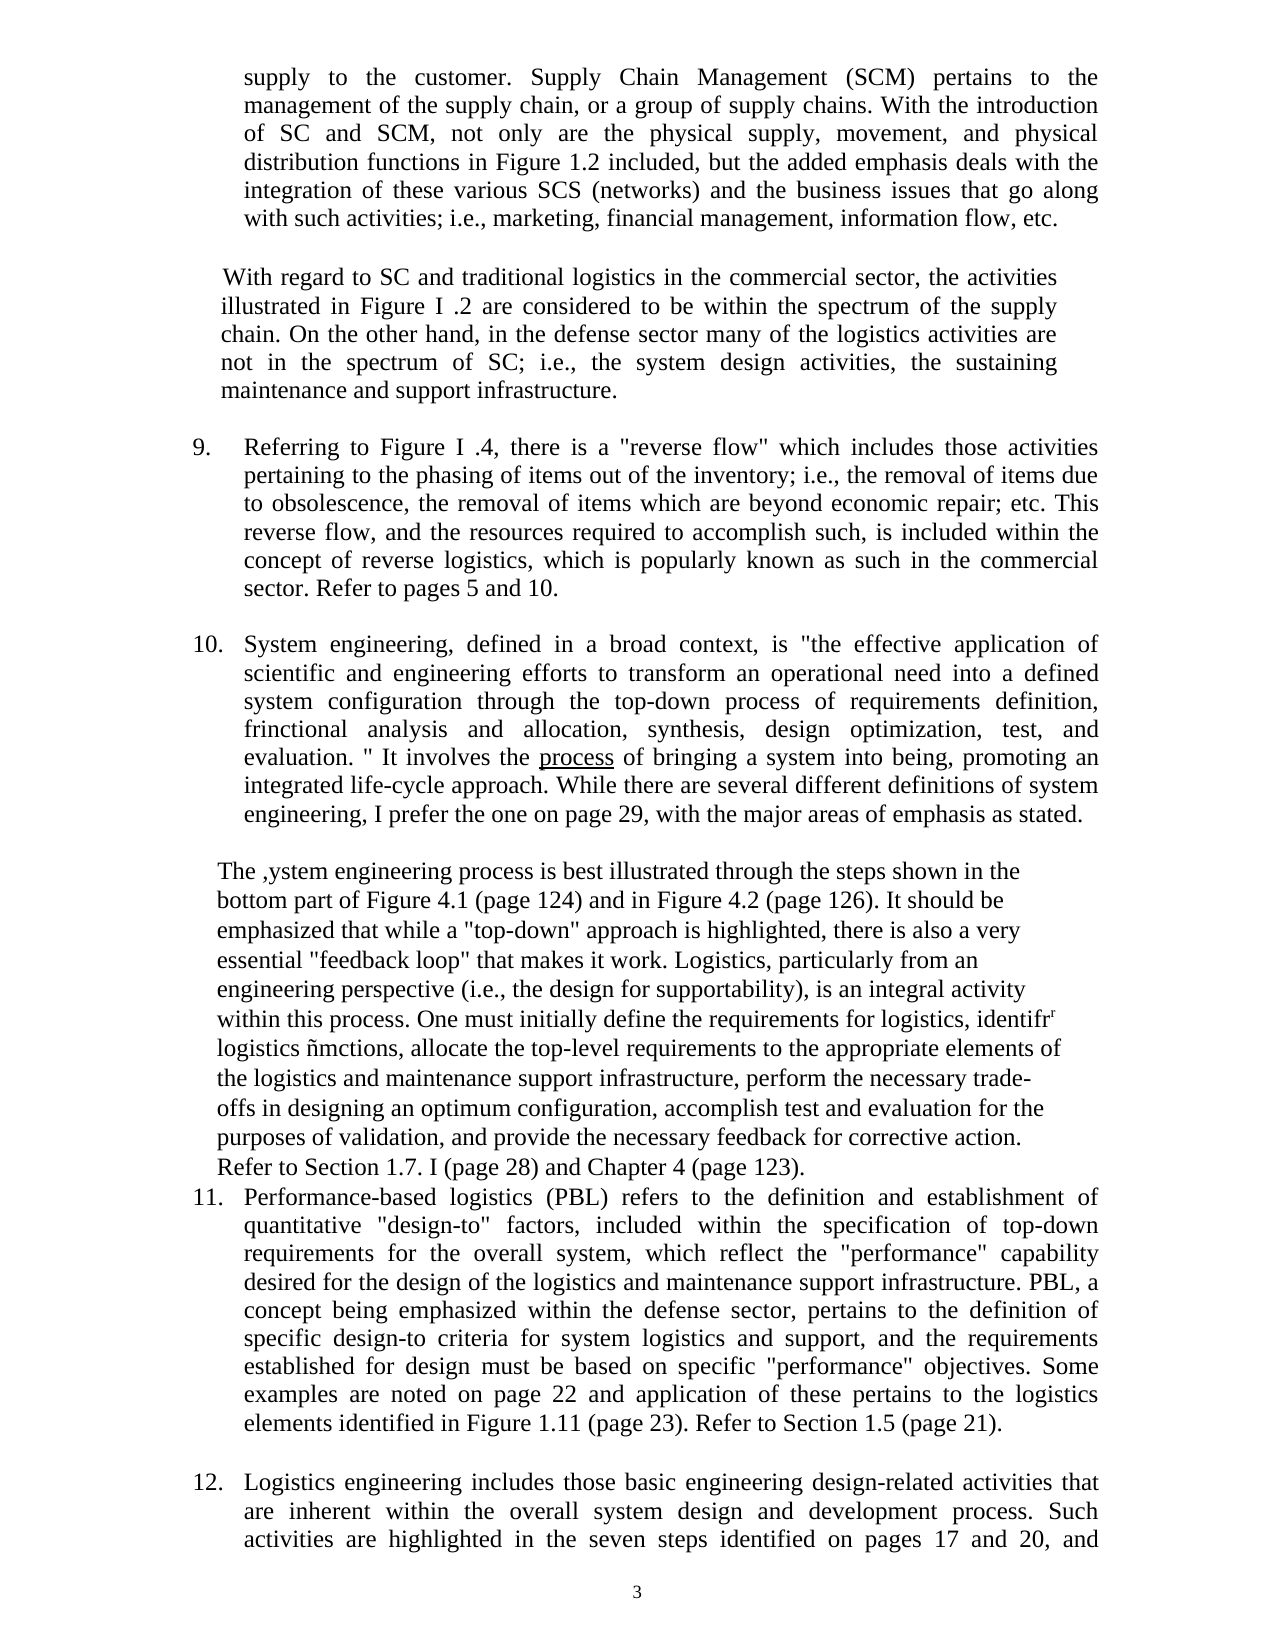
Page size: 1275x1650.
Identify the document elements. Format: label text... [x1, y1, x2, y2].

list Performance-based logistics (PBL) refers to the definition and establishment of quantitative "design-to" factors, included within the specification of top-down requirements for the overall system, which reflect the "performance" capability desired for the design of the logistics and maintenance support infrastructure. PBL, a concept being emphasized within the defense sector, pertains to the definition of specific design-to criteria for system logistics and support, and the requirements established for design must be based on specific "performance" objectives. Some examples are noted on page 22 and application of these pertains to the logistics elements identified in Figure 1.11 (page 23). Refer to Section 1.5 (page 21). [192, 1183, 1100, 1437]
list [192, 1468, 1100, 1553]
list Referring to Figure I .4, there is a "reverse flow" which includes those activities pertaining to the phasing of items out of the inventory; i.e., the removal of items due to obsolescence, the removal of items which are beyond economic repair; etc. This reverse flow, and the resources required to accomplish such, is included within the concept of reverse logistics, which is popularly known as such in the commercial sector. Refer to pages 5 and 10. [192, 432, 1100, 602]
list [192, 63, 1100, 232]
text The ,ystem engineering process is best illustrated through the steps shown in the bottom part of Figure 4.1 (page 124) and in Figure 4.2 (page 126). It should be emphasized that while a "top-down" approach is highlighted, there is also a very essential "feedback loop" that makes it work. Logistics, particularly from an engineering perspective (i.e., the design for supportability), is an integral activity within this process. One must initially define the requirements for logistics, identifrr logistics ñmctions, allocate the top-level requirements to the appropriate elements of the logistics and maintenance support infrastructure, perform the necessary trade-offs in designing an optimum configuration, accomplish test and evaluation for the purposes of validation, and provide the necessary feedback for corrective action. Refer to Section 1.7. I (page 28) and Chapter 4 (page 123). [217, 856, 1067, 1181]
list System engineering, defined in a broad context, is "the effective application of scientific and engineering efforts to transform an operational need into a defined system configuration through the top-down process of requirements definition, frinctional analysis and allocation, synthesis, design optimization, test, and evaluation. " It involves the process of bringing a system into being, promoting an integrated life-cycle approach. While there are several different definitions of system engineering, I prefer the one on page 29, with the major areas of emphasis as stated. [192, 630, 1100, 828]
text With regard to SC and traditional logistics in the commercial sector, the activities illustrated in Figure I .2 are considered to be within the spectrum of the supply chain. On the other hand, in the defense sector many of the logistics activities are not in the spectrum of SC; i.e., the system design activities, the sustaining maintenance and support infrastructure. [221, 263, 1058, 404]
